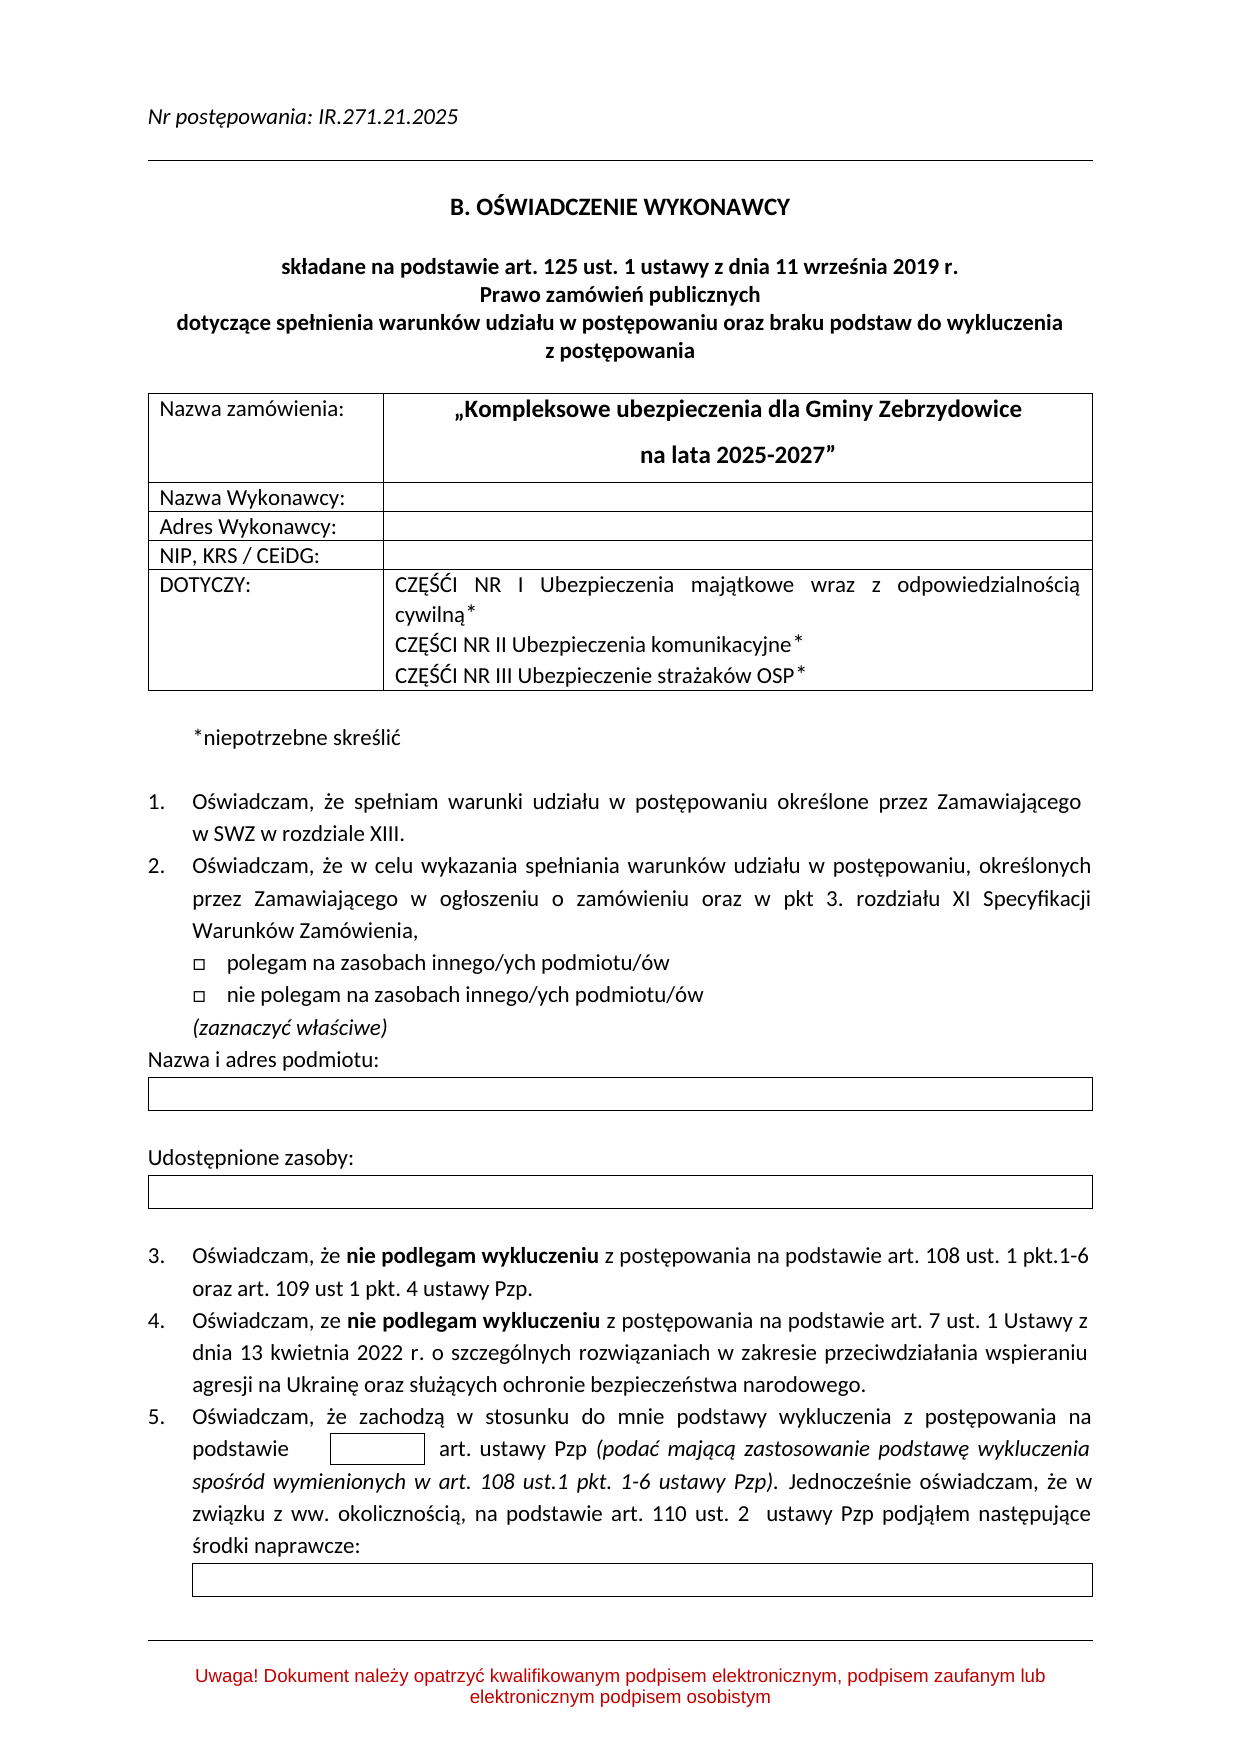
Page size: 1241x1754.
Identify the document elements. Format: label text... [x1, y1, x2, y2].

text B. OŚWIADCZENIE WYKONAWCY [148, 191, 1093, 222]
table_header Nazwa zamówienia: [149, 394, 383, 482]
text Prawo zamówień publicznych [148, 281, 1093, 308]
text Udostępnione zasoby: [148, 1143, 1093, 1171]
table_cell Adres Wykonawcy: [149, 512, 383, 540]
text Nazwa i adres podmiotu: [148, 1045, 1093, 1073]
text składane na podstawie art. 125 ust. 1 ustawy z dnia 11 września 2019 r. [148, 252, 1093, 281]
table_cell NIP, KRS / CEiDG: [149, 541, 383, 569]
list Oświadczam, że spełniam warunki udziału w postępowaniu określone przez Zamawiającego w SWZ w rozdziale XIII. [148, 787, 1093, 847]
text *niepotrzebne skreślić [192, 723, 1093, 751]
list Oświadczam, że zachodzą w stosunku do mnie podstawy wykluczenia z postępowania na podstawie art. ustawy Pzp (podać mającą zastosowanie podstawę wykluczenia spośród wymienionych w art. 108 ust.1 pkt. 1-6 ustawy Pzp). Jednocześnie oświadczam, że w związku z ww. okolicznością, na podstawie art. 110 ust. 2 ustawy Pzp podjąłem następujące środki naprawcze: [148, 1402, 1093, 1559]
table_cell Nazwa Wykonawcy: [149, 483, 383, 511]
table_header „Kompleksowe ubezpieczenia dla Gminy Zebrzydowice na lata 2025-2027” [384, 394, 1092, 482]
table_header [331, 1434, 424, 1463]
list Oświadczam, ze nie podlegam wykluczeniu z postępowania na podstawie art. 7 ust. 1 Ustawy z dnia 13 kwietnia 2022 r. o szczególnych rozwiązaniach w zakresie przeciwdziałania wspieraniu agresji na Ukrainę oraz służących ochronie bezpieczeństwa narodowego. [148, 1306, 1090, 1398]
list Oświadczam, że nie podlegam wykluczeniu z postępowania na podstawie art. 108 ust. 1 pkt.1-6 oraz art. 109 ust 1 pkt. 4 ustawy Pzp. [148, 1241, 1090, 1302]
table_header [149, 1078, 1092, 1110]
text □ polegam na zasobach innego/ych podmiotu/ów [192, 948, 1093, 976]
table_cell DOTYCZY: [149, 570, 383, 690]
text dotyczące spełnienia warunków udziału w postępowaniu oraz braku podstaw do wykluczenia z postępowania [148, 308, 1093, 364]
table_cell CZĘŚĆI NR I Ubezpieczenia majątkowe wraz z odpowiedzialnością cywilną* CZĘŚCI NR II Ubezpieczenia komunikacyjne* CZĘŚĆI NR III Ubezpieczenie strażaków OSP* [384, 570, 1092, 690]
list Oświadczam, że w celu wykazania spełniania warunków udziału w postępowaniu, określonych przez Zamawiającego w ogłoszeniu o zamówieniu oraz w pkt 3. rozdziału XI Specyfikacji Warunków Zamówienia, [148, 852, 1093, 944]
table_header [149, 1176, 1092, 1208]
table_cell [384, 483, 1092, 511]
table_header [193, 1564, 1092, 1596]
text (zaznaczyć właściwe) [192, 1013, 1093, 1041]
text □ nie polegam na zasobach innego/ych podmiotu/ów [192, 980, 1093, 1008]
table_cell [384, 541, 1092, 569]
table_cell [384, 512, 1092, 540]
